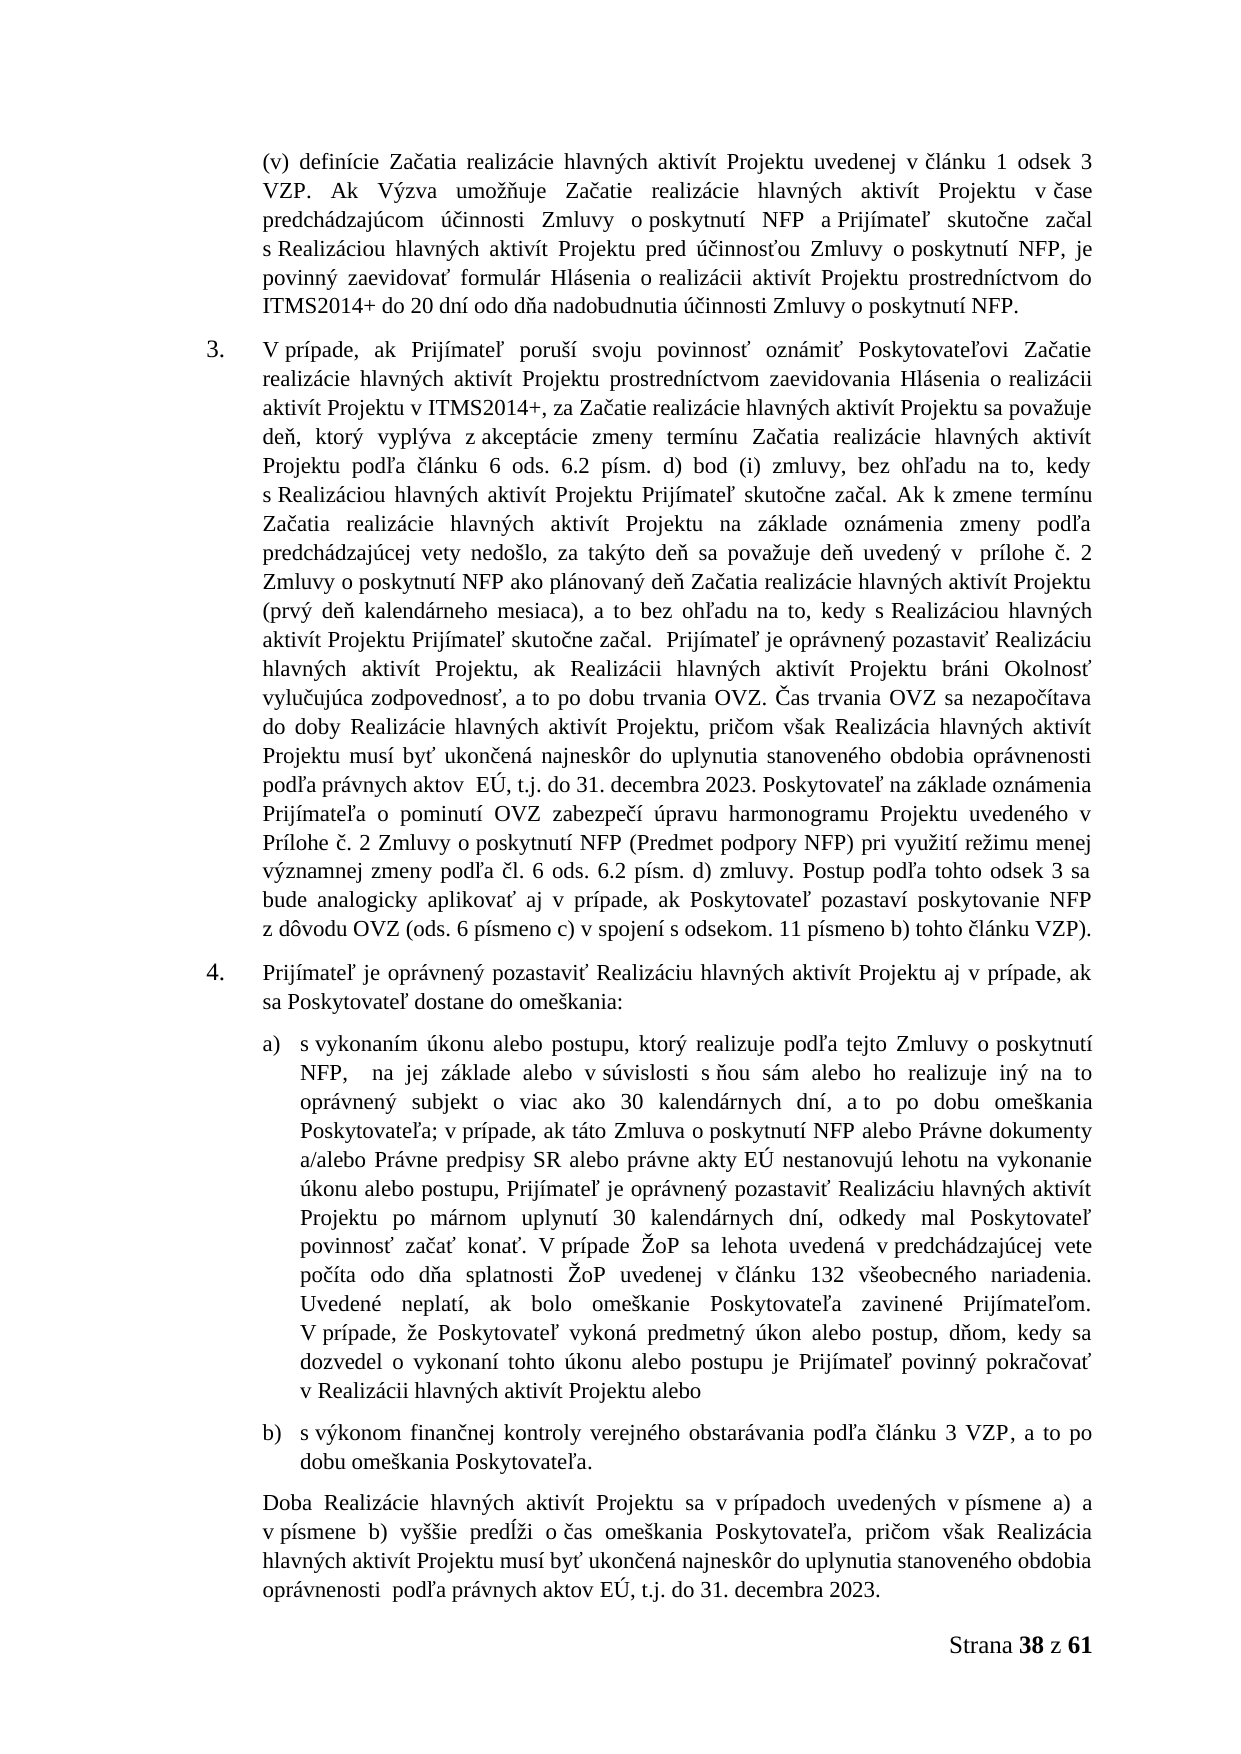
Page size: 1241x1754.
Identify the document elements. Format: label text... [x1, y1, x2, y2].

list V prípade, ak Prijímateľ poruší svoju povinnosť oznámiť Poskytovateľovi Začatie realizácie hlavných aktivít Projektu prostredníctvom zaevidovania Hlásenia o realizácii aktivít Projektu v ITMS2014+, za Začatie realizácie hlavných aktivít Projektu sa považuje deň, ktorý vyplýva z akceptácie zmeny termínu Začatia realizácie hlavných aktivít Projektu podľa článku 6 ods. 6.2 písm. d) bod (i) zmluvy, bez ohľadu na to, kedy s Realizáciou hlavných aktivít Projektu Prijímateľ skutočne začal. Ak k zmene termínu Začatia realizácie hlavných aktivít Projektu na základe oznámenia zmeny podľa predchádzajúcej vety nedošlo, za takýto deň sa považuje deň uvedený v prílohe č. 2 Zmluvy o poskytnutí NFP ako plánovaný deň Začatia realizácie hlavných aktivít Projektu (prvý deň kalendárneho mesiaca), a to bez ohľadu na to, kedy s Realizáciou hlavných aktivít Projektu Prijímateľ skutočne začal. Prijímateľ je oprávnený pozastaviť Realizáciu hlavných aktivít Projektu, ak Realizácii hlavných aktivít Projektu bráni Okolnosť vylučujúca zodpovednosť, a to po dobu trvania OVZ. Čas trvania OVZ sa nezapočítava do doby Realizácie hlavných aktivít Projektu, pričom však Realizácia hlavných aktivít Projektu musí byť ukončená najneskôr do uplynutia stanoveného obdobia oprávnenosti podľa právnych aktov EÚ, t.j. do 31. decembra 2023. Poskytovateľ na základe oznámenia Prijímateľa o pominutí OVZ zabezpečí úpravu harmonogramu Projektu uvedeného v Prílohe č. 2 Zmluvy o poskytnutí NFP (Predmet podpory NFP) pri využití režimu menej významnej zmeny podľa čl. 6 ods. 6.2 písm. d) zmluvy. Postup podľa tohto odsek 3 sa bude analogicky aplikovať aj v prípade, ak Poskytovateľ pozastaví poskytovanie NFP z dôvodu OVZ (ods. 6 písmeno c) v spojení s odsekom. 11 písmeno b) tohto článku VZP). [206, 334, 1092, 942]
text Doba Realizácie hlavných aktivít Projektu sa v prípadoch uvedených v písmene a) a v písmene b) vyššie predĺži o čas omeškania Poskytovateľa, pričom však Realizácia hlavných aktivít Projektu musí byť ukončená najneskôr do uplynutia stanoveného obdobia oprávnenosti podľa právnych aktov EÚ, t.j. do 31. decembra 2023. [262, 1489, 1092, 1602]
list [206, 148, 1092, 319]
list s výkonom finančnej kontroly verejného obstarávania podľa článku 3 VZP, a to po dobu omeškania Poskytovateľa. [262, 1419, 1092, 1474]
list s vykonaním úkonu alebo postupu, ktorý realizuje podľa tejto Zmluvy o poskytnutí NFP, na jej základe alebo v súvislosti s ňou sám alebo ho realizuje iný na to oprávnený subjekt o viac ako 30 kalendárnych dní, a to po dobu omeškania Poskytovateľa; v prípade, ak táto Zmluva o poskytnutí NFP alebo Právne dokumenty a/alebo Právne predpisy SR alebo právne akty EÚ nestanovujú lehotu na vykonanie úkonu alebo postupu, Prijímateľ je oprávnený pozastaviť Realizáciu hlavných aktivít Projektu po márnom uplynutí 30 kalendárnych dní, odkedy mal Poskytovateľ povinnosť začať konať. V prípade ŽoP sa lehota uvedená v predchádzajúcej vete počíta odo dňa splatnosti ŽoP uvedenej v článku 132 všeobecného nariadenia. Uvedené neplatí, ak bolo omeškanie Poskytovateľa zavinené Prijímateľom. V prípade, že Poskytovateľ vykoná predmetný úkon alebo postup, dňom, kedy sa dozvedel o vykonaní tohto úkonu alebo postupu je Prijímateľ povinný pokračovať v Realizácii hlavných aktivít Projektu alebo [262, 1030, 1092, 1404]
list Prijímateľ je oprávnený pozastaviť Realizáciu hlavných aktivít Projektu aj v prípade, ak sa Poskytovateľ dostane do omeškania: [206, 957, 1092, 1015]
